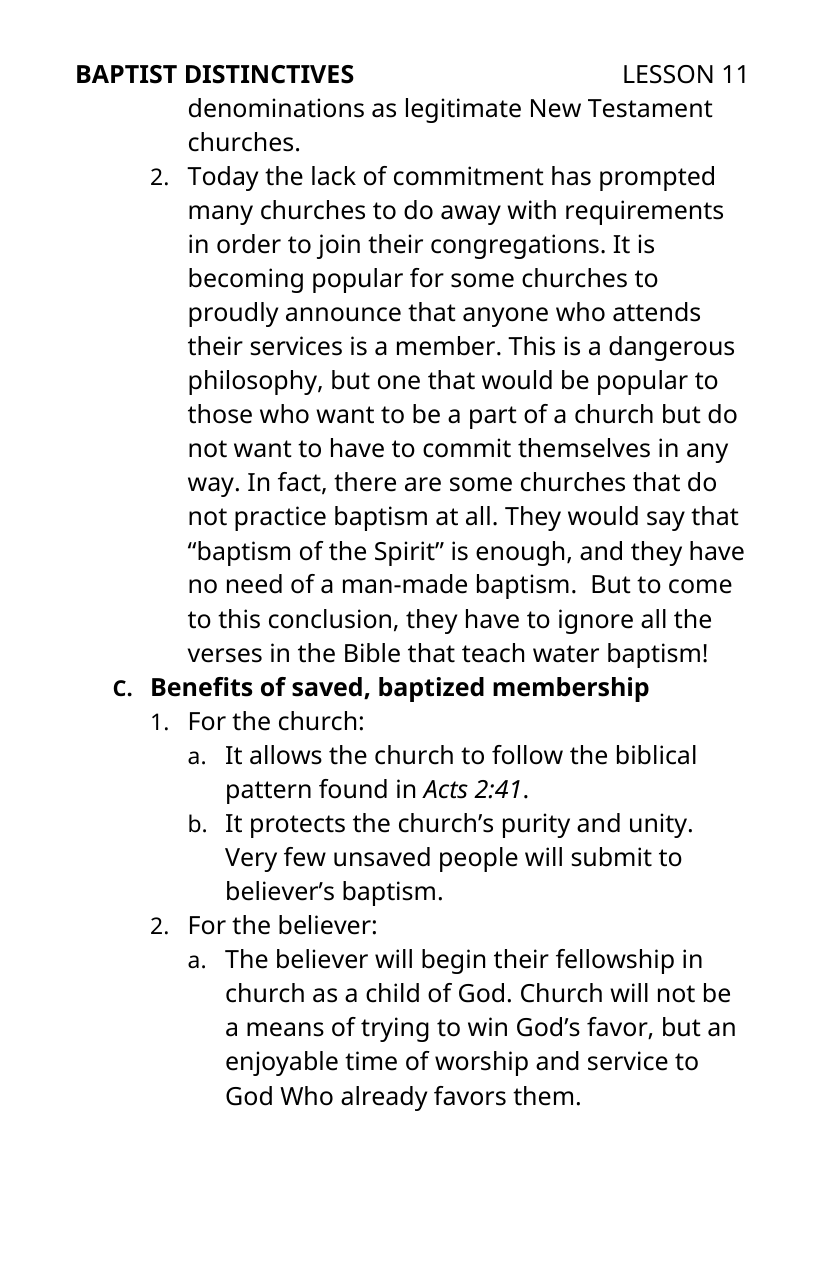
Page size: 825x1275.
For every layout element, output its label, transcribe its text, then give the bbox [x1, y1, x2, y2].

list For the believer: [150, 908, 750, 942]
list The believer will begin their fellowship in church as a child of God. Church will not be a means of trying to win God’s favor, but an enjoyable time of worship and service to God Who already favors them. [187, 942, 750, 1112]
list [150, 90, 750, 158]
list It allows the church to follow the biblical pattern found in Acts 2:41. [187, 737, 750, 806]
list Benefits of saved, baptized membership [112, 669, 750, 703]
list It protects the church’s purity and unity. Very few unsaved people will submit to believer’s baptism. [187, 806, 750, 908]
list For the church: [150, 703, 750, 737]
list Today the lack of commitment has prompted many churches to do away with requirements in order to join their congregations. It is becoming popular for some churches to proudly announce that anyone who attends their services is a member. This is a dangerous philosophy, but one that would be popular to those who want to be a part of a church but do not want to have to commit themselves in any way. In fact, there are some churches that do not practice baptism at all. They would say that “baptism of the Spirit” is enough, and they have no need of a man-made baptism. But to come to this conclusion, they have to ignore all the verses in the Bible that teach water baptism! [150, 158, 750, 669]
